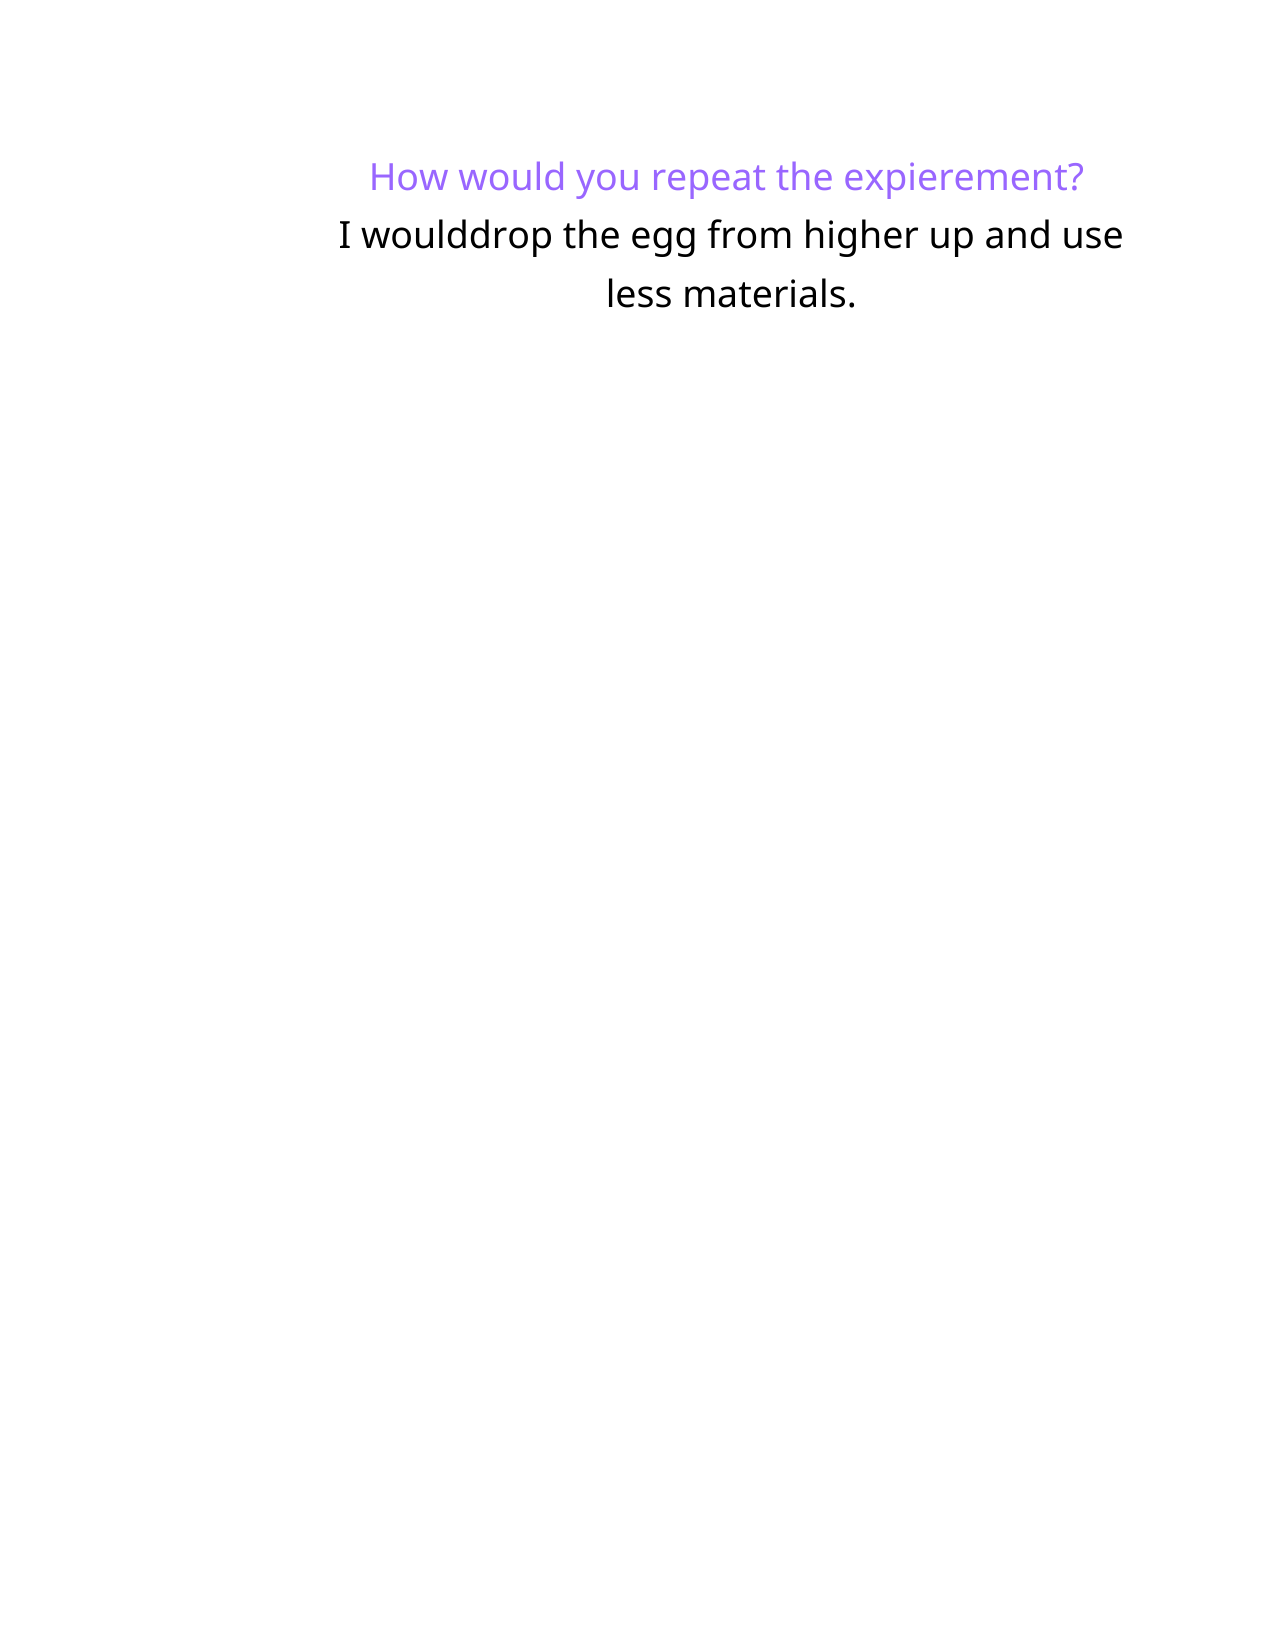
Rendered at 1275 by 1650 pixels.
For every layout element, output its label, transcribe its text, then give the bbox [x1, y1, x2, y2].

list How would you repeat the expierement? I woulddrop the egg from higher up and use less materials. [337, 150, 1125, 318]
